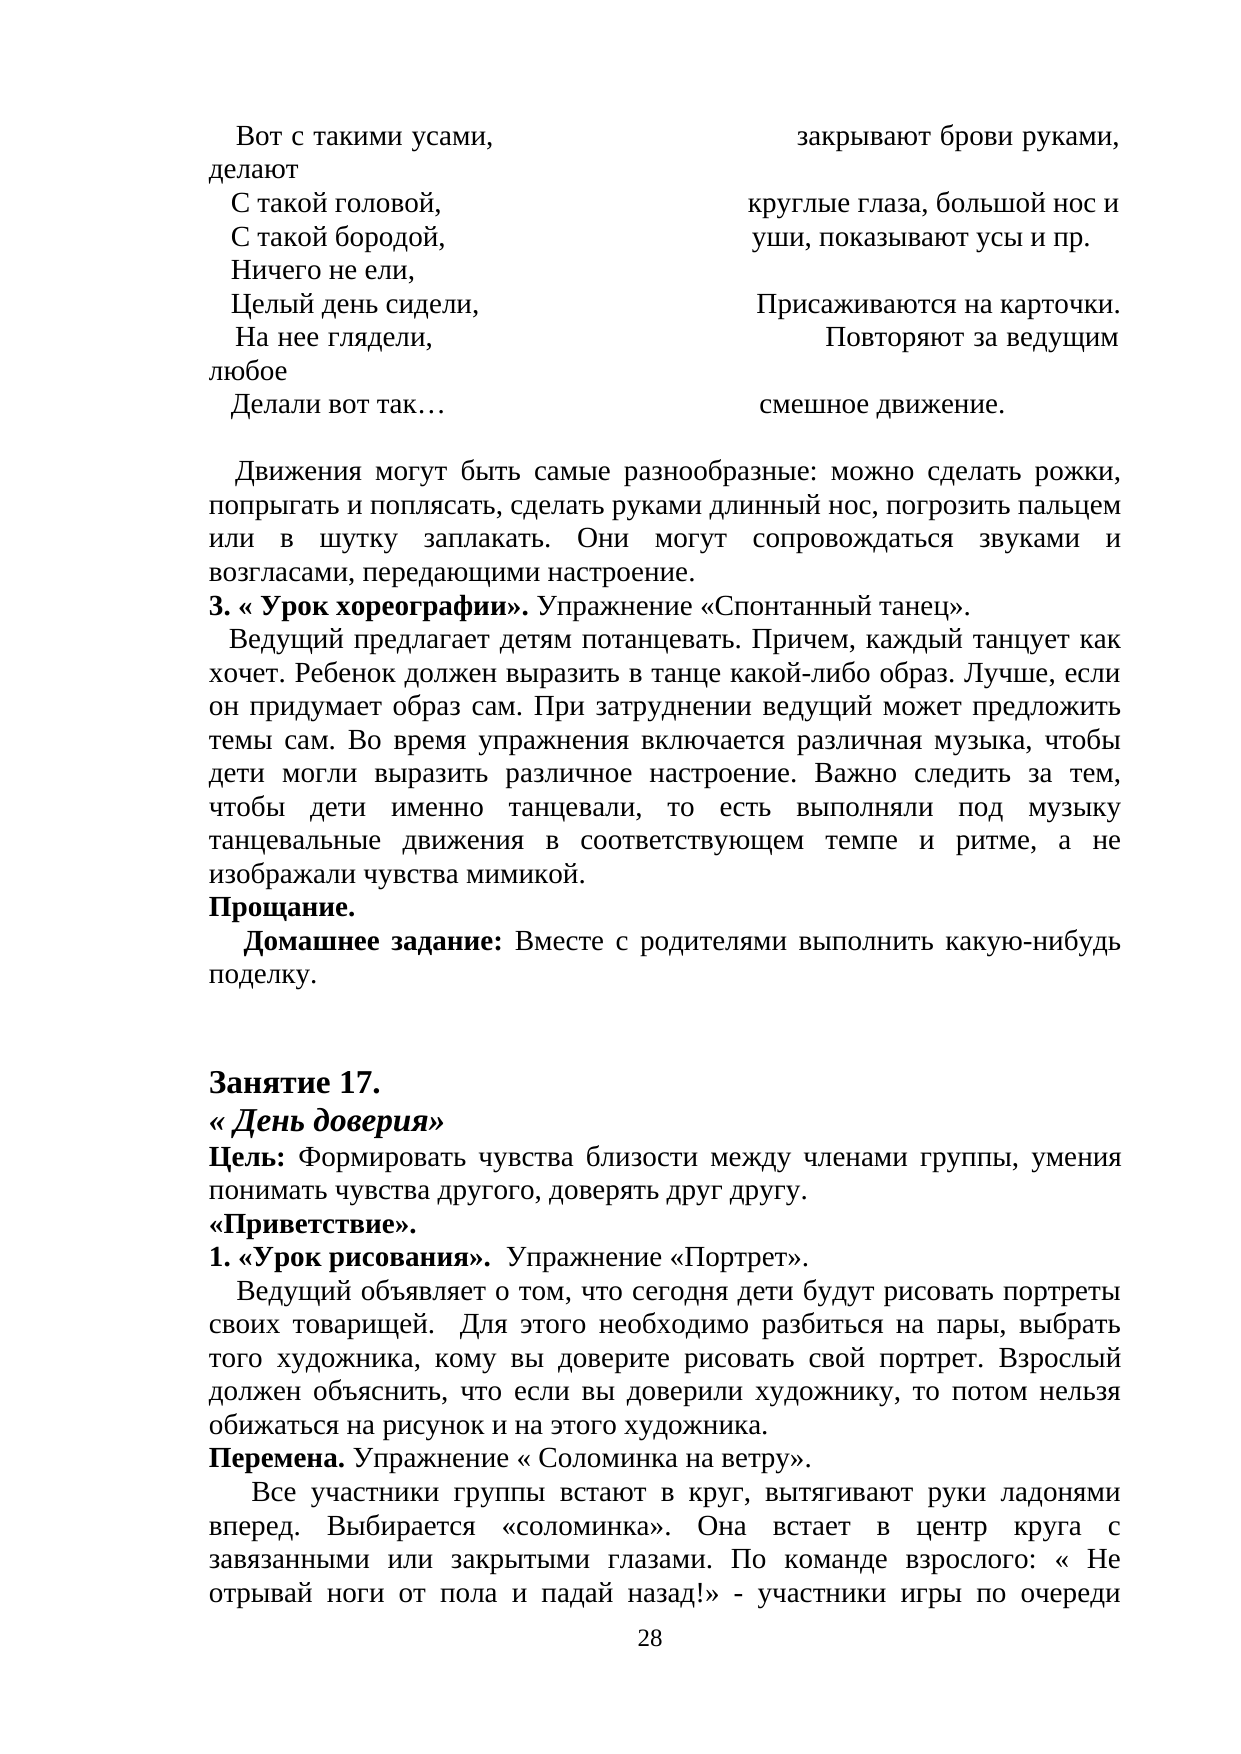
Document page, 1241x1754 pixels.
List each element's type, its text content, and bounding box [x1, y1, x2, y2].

text Делали вот так… смешное движение. [209, 386, 1122, 420]
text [209, 1474, 1122, 1608]
text Ничего не ели, [209, 252, 1122, 286]
text 1. «Урок рисования». Упражнение «Портрет». [209, 1239, 1122, 1273]
text С такой головой, круглые глаза, большой нос и [209, 185, 1122, 219]
text Перемена. Упражнение « Соломинка на ветру». [209, 1441, 1122, 1474]
text Цель: Формировать чувства близости между членами группы, умения понимать чувства другого, доверять друг другу. [209, 1139, 1122, 1206]
text « День доверия» [209, 1100, 1122, 1139]
text Ведущий объявляет о том, что сегодня дети будут рисовать портреты своих товарищей. Для этого необходимо разбиться на пары, выбрать того художника, кому вы доверите рисовать свой портрет. Взрослый должен объяснить, что если вы доверили художнику, то потом нельзя обижаться на рисунок и на этого художника. [209, 1273, 1122, 1441]
text 3. « Урок хореографии». Упражнение «Спонтанный танец». [209, 588, 1122, 621]
text С такой бородой, уши, показывают усы и пр. [209, 219, 1122, 252]
text На нее глядели, Повторяют за ведущим любое [209, 319, 1122, 386]
text Движения могут быть самые разнообразные: можно сделать рожки, попрыгать и поплясать, сделать руками длинный нос, погрозить пальцем или в шутку заплакать. Они могут сопровождаться звуками и возгласами, передающими настроение. [209, 453, 1122, 588]
text Занятие 17. [209, 1062, 1122, 1100]
text «Приветствие». [209, 1206, 1122, 1239]
text Домашнее задание: Вместе с родителями выполнить какую-нибудь поделку. [209, 923, 1122, 990]
text Ведущий предлагает детям потанцевать. Причем, каждый танцует как хочет. Ребенок должен выразить в танце какой-либо образ. Лучше, если он придумает образ сам. При затруднении ведущий может предложить темы сам. Во время упражнения включается различная музыка, чтобы дети могли выразить различное настроение. Важно следить за тем, чтобы дети именно танцевали, то есть выполняли под музыку танцевальные движения в соответствующем темпе и ритме, а не изображали чувства мимикой. [209, 621, 1122, 889]
text Прощание. [209, 889, 1122, 923]
text Вот с такими усами, закрывают брови руками, делают [209, 118, 1122, 185]
text Целый день сидели, Присаживаются на карточки. [209, 286, 1122, 319]
